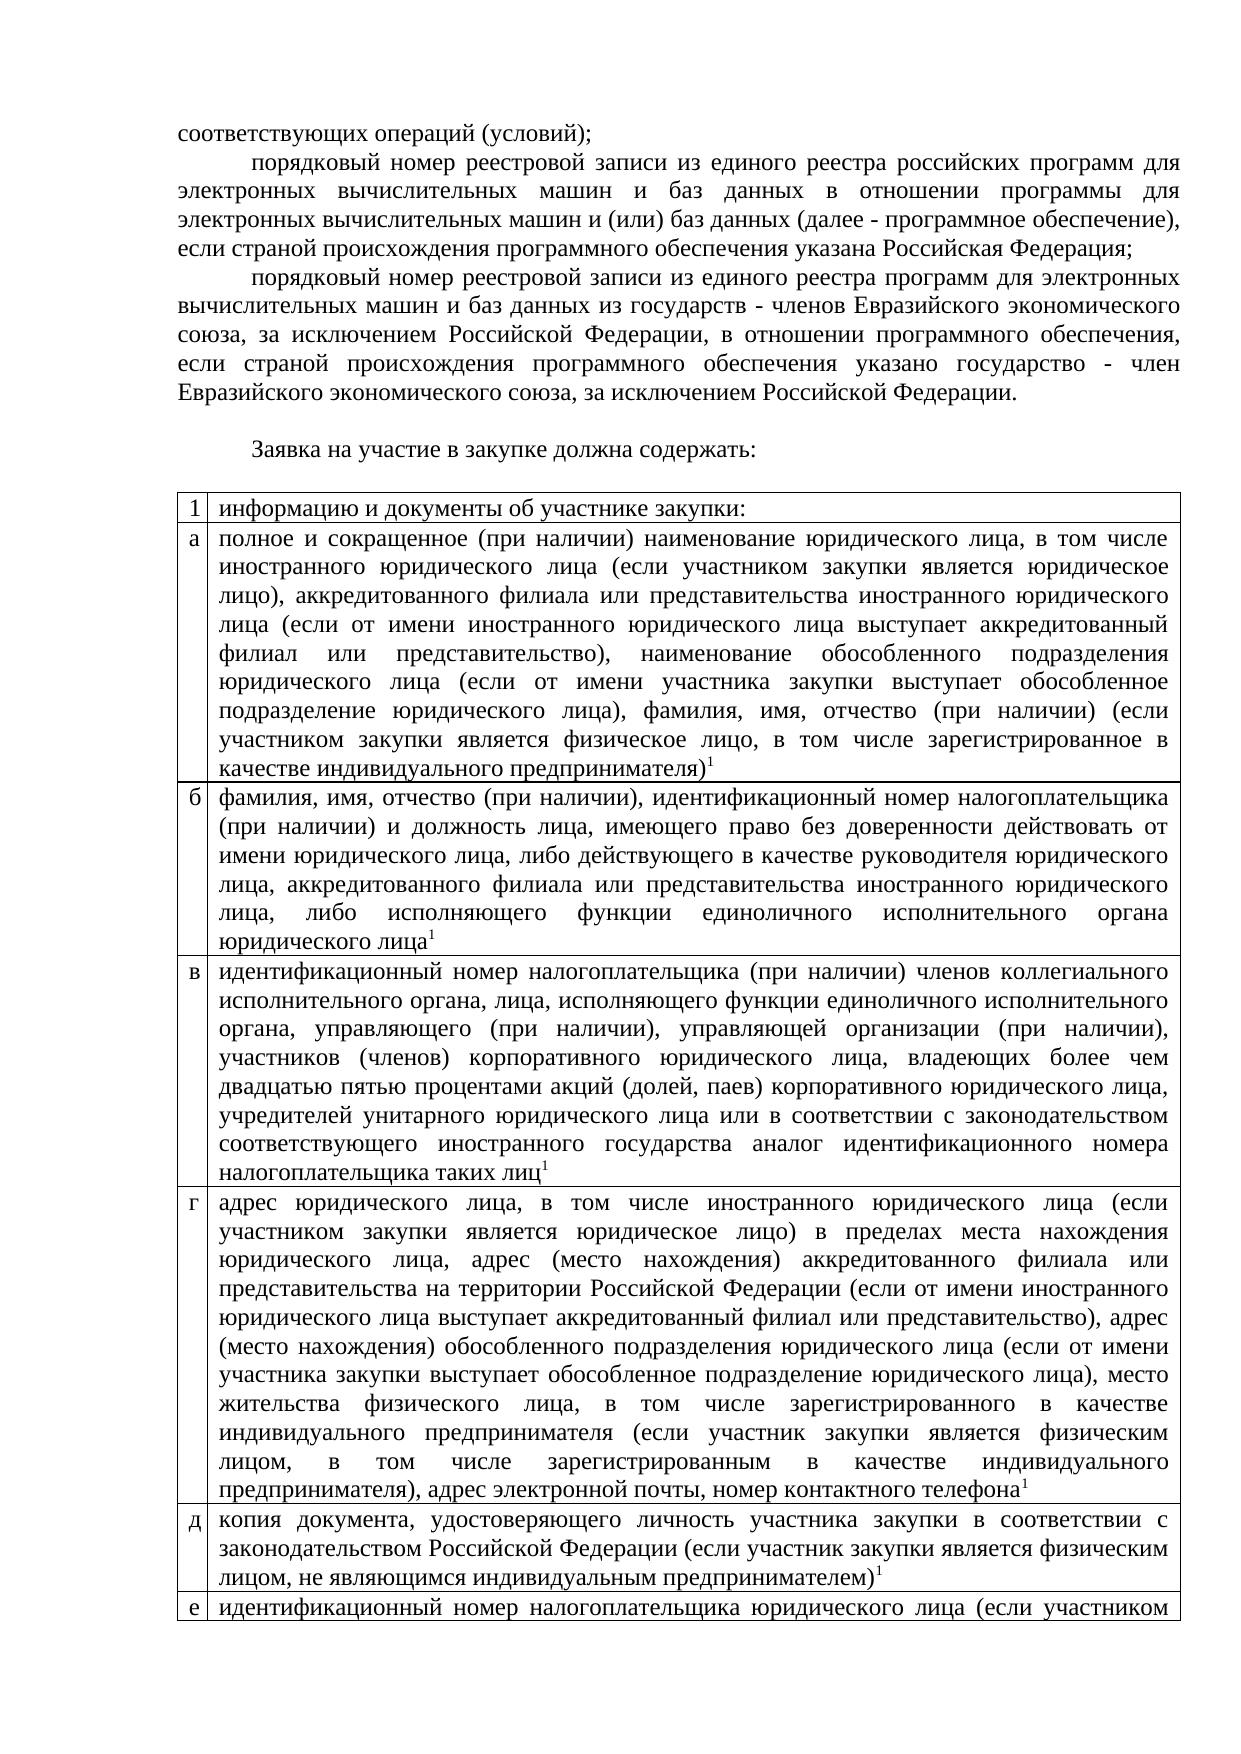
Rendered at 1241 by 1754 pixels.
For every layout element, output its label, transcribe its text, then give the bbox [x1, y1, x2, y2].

table_cell идентификационный номер налогоплательщика (при наличии) членов коллегиального исполнительного органа, лица, исполняющего функции единоличного исполнительного органа, управляющего (при наличии), управляющей организации (при наличии), участников (членов) корпоративного юридического лица, владеющих более чем двадцатью пятью процентами акций (долей, паев) корпоративного юридического лица, учредителей унитарного юридического лица или в соответствии с законодательством соответствующего иностранного государства аналог идентификационного номера налогоплательщика таких лиц1 [208, 956, 1180, 1186]
table_cell а [178, 523, 207, 781]
table_cell в [178, 956, 207, 1186]
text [177, 118, 1181, 147]
table_cell д [178, 1504, 207, 1591]
table_header 1 [178, 493, 207, 522]
text Заявка на участие в закупке должна содержать: [177, 434, 1181, 463]
table_cell б [178, 783, 207, 955]
table_header информацию и документы об участнике закупки: [208, 493, 1180, 522]
table_cell полное и сокращенное (при наличии) наименование юридического лица, в том числе иностранного юридического лица (если участником закупки является юридическое лицо), аккредитованного филиала или представительства иностранного юридического лица (если от имени иностранного юридического лица выступает аккредитованный филиал или представительство), наименование обособленного подразделения юридического лица (если от имени участника закупки выступает обособленное подразделение юридического лица), фамилия, имя, отчество (при наличии) (если участником закупки является физическое лицо, в том числе зарегистрированное в качестве индивидуального предпринимателя)1 [208, 523, 1180, 781]
text порядковый номер реестровой записи из единого реестра программ для электронных вычислительных машин и баз данных из государств - членов Евразийского экономического союза, за исключением Российской Федерации, в отношении программного обеспечения, если страной происхождения программного обеспечения указано государство - член Евразийского экономического союза, за исключением Российской Федерации. [177, 262, 1181, 406]
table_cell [208, 1592, 1180, 1620]
table_cell адрес юридического лица, в том числе иностранного юридического лица (если участником закупки является юридическое лицо) в пределах места нахождения юридического лица, адрес (место нахождения) аккредитованного филиала или представительства на территории Российской Федерации (если от имени иностранного юридического лица выступает аккредитованный филиал или представительство), адрес (место нахождения) обособленного подразделения юридического лица (если от имени участника закупки выступает обособленное подразделение юридического лица), место жительства физического лица, в том числе зарегистрированного в качестве индивидуального предпринимателя (если участник закупки является физическим лицом, в том числе зарегистрированным в качестве индивидуального предпринимателя), адрес электронной почты, номер контактного телефона1 [208, 1187, 1180, 1503]
text порядковый номер реестровой записи из единого реестра российских программ для электронных вычислительных машин и баз данных в отношении программы для электронных вычислительных машин и (или) баз данных (далее - программное обеспечение), если страной происхождения программного обеспечения указана Российская Федерация; [177, 147, 1181, 262]
table_cell г [178, 1187, 207, 1503]
table_cell е [178, 1592, 207, 1620]
table_cell фамилия, имя, отчество (при наличии), идентификационный номер налогоплательщика (при наличии) и должность лица, имеющего право без доверенности действовать от имени юридического лица, либо действующего в качестве руководителя юридического лица, аккредитованного филиала или представительства иностранного юридического лица, либо исполняющего функции единоличного исполнительного органа юридического лица1 [208, 783, 1180, 955]
table_cell копия документа, удостоверяющего личность участника закупки в соответствии с законодательством Российской Федерации (если участник закупки является физическим лицом, не являющимся индивидуальным предпринимателем)1 [208, 1504, 1180, 1591]
